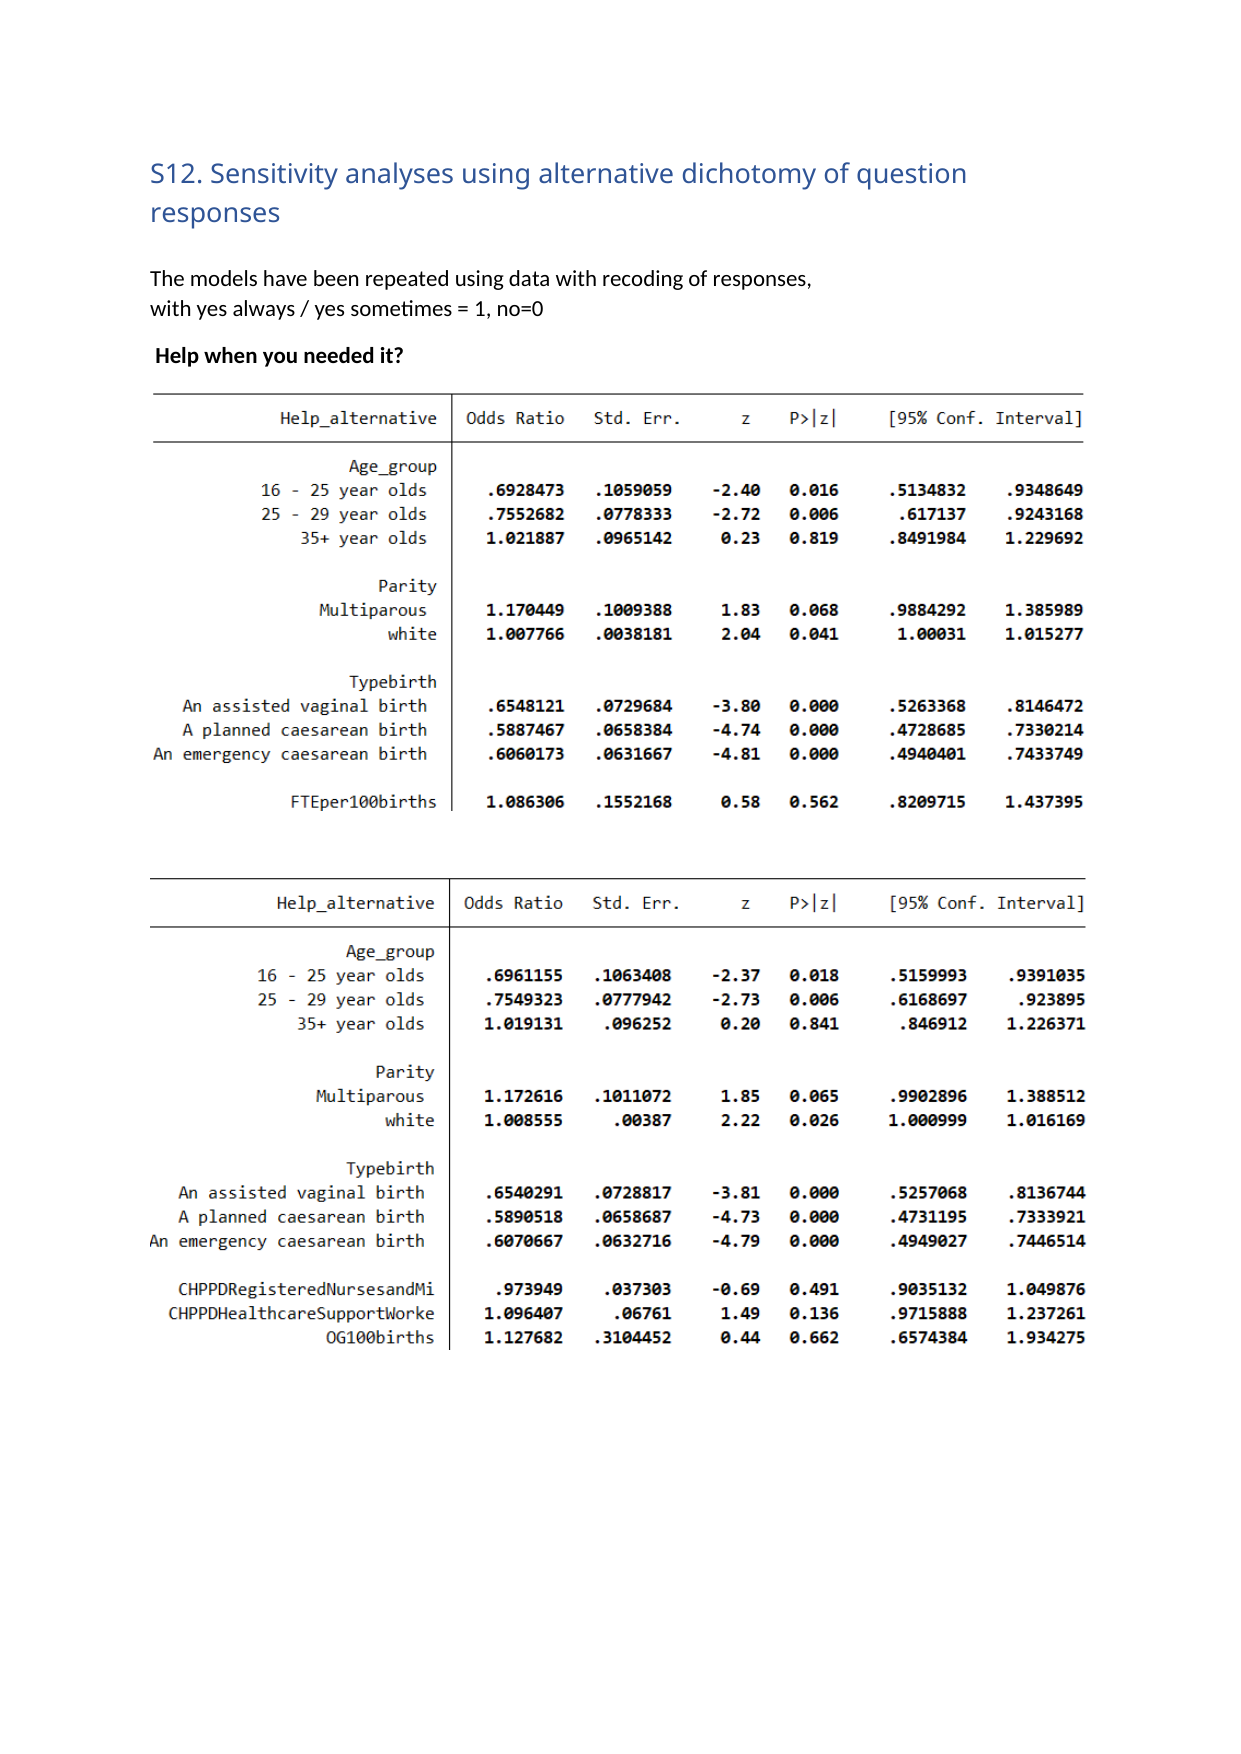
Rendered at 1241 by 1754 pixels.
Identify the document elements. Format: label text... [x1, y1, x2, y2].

picture [150, 876, 1091, 1350]
subtitle S12. Sensitivity analyses using alternative dichotomy of question responses [150, 154, 1090, 231]
text Help when you needed it? [150, 341, 1090, 369]
text The models have been repeated using data with recoding of responses, with yes always / yes sometimes = 1, no=0 [150, 234, 1090, 322]
picture [150, 387, 1091, 811]
